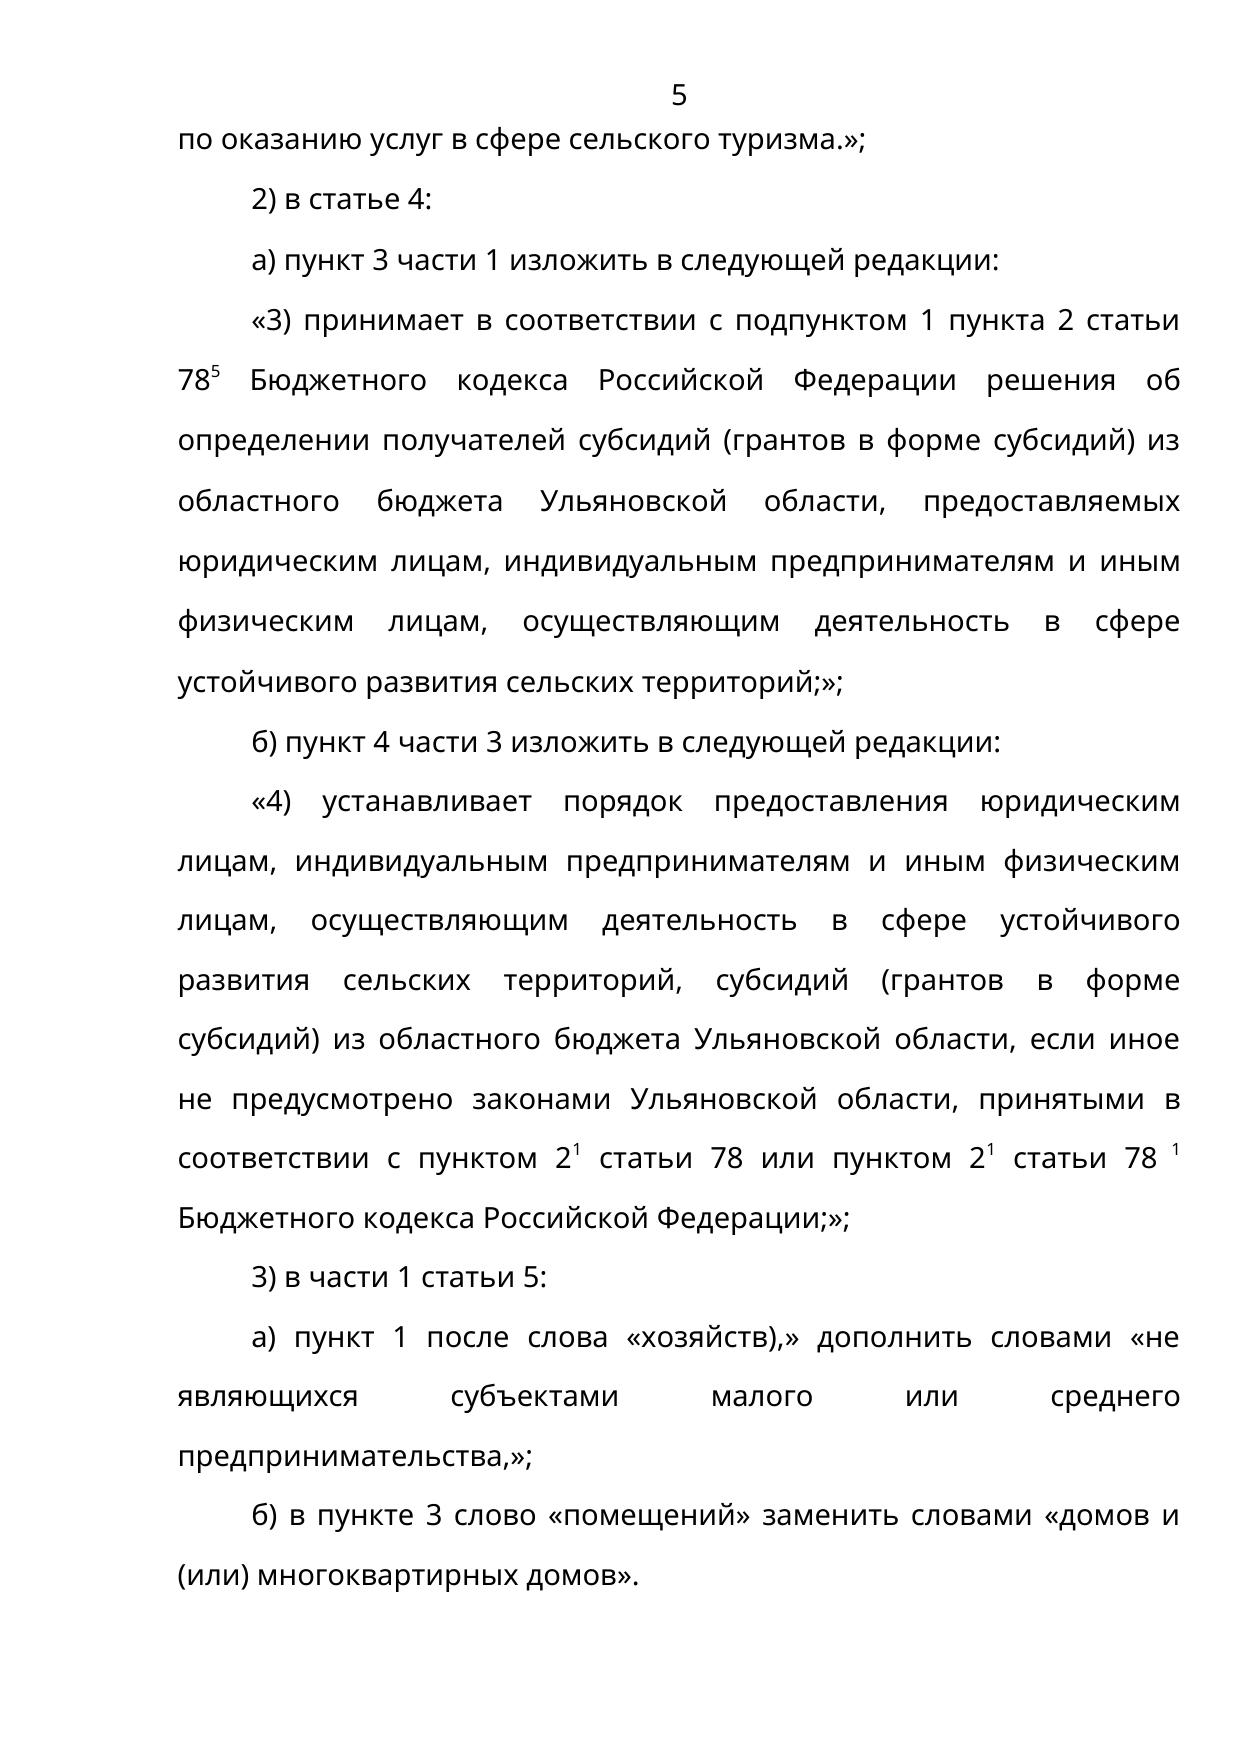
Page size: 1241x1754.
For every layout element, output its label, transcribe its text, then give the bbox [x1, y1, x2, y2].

text а) пункт 1 после слова «хозяйств),» дополнить словами «не являющихся субъектами малого или среднего предпринимательства,»; [177, 1316, 1181, 1475]
text 3) в части 1 статьи 5: [177, 1257, 1181, 1296]
text б) пункт 4 части 3 изложить в следующей редакции: [177, 721, 1181, 761]
text б) в пункте 3 слово «помещений» заменить словами «домов и (или) многоквартирных домов». [177, 1494, 1181, 1594]
text а) пункт 3 части 1 изложить в следующей редакции: [177, 239, 1181, 278]
text «4) устанавливает порядок предоставления юридическим лицам, индивидуальным предпринимателям и иным физическим лицам, осуществляющим деятельность в сфере устойчивого развития сельских территорий, субсидий (грантов в форме субсидий) из областного бюджета Ульяновской области, если иное не предусмотрено законами Ульяновской области, принятыми в соответствии с пунктом 21 статьи 78 или пунктом 21 статьи 78 1 Бюджетного кодекса Российской Федерации;»; [177, 781, 1181, 1237]
text «3) принимает в соответствии с подпунктом 1 пункта 2 статьи 785 Бюджетного кодекса Российской Федерации решения об определении получателей субсидий (грантов в форме субсидий) из областного бюджета Ульяновской области, предоставляемых юридическим лицам, индивидуальным предпринимателям и иным физическим лицам, осуществляющим деятельность в сфере устойчивого развития сельских территорий;»; [177, 299, 1181, 701]
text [177, 118, 1181, 158]
text 2) в статье 4: [177, 178, 1181, 218]
